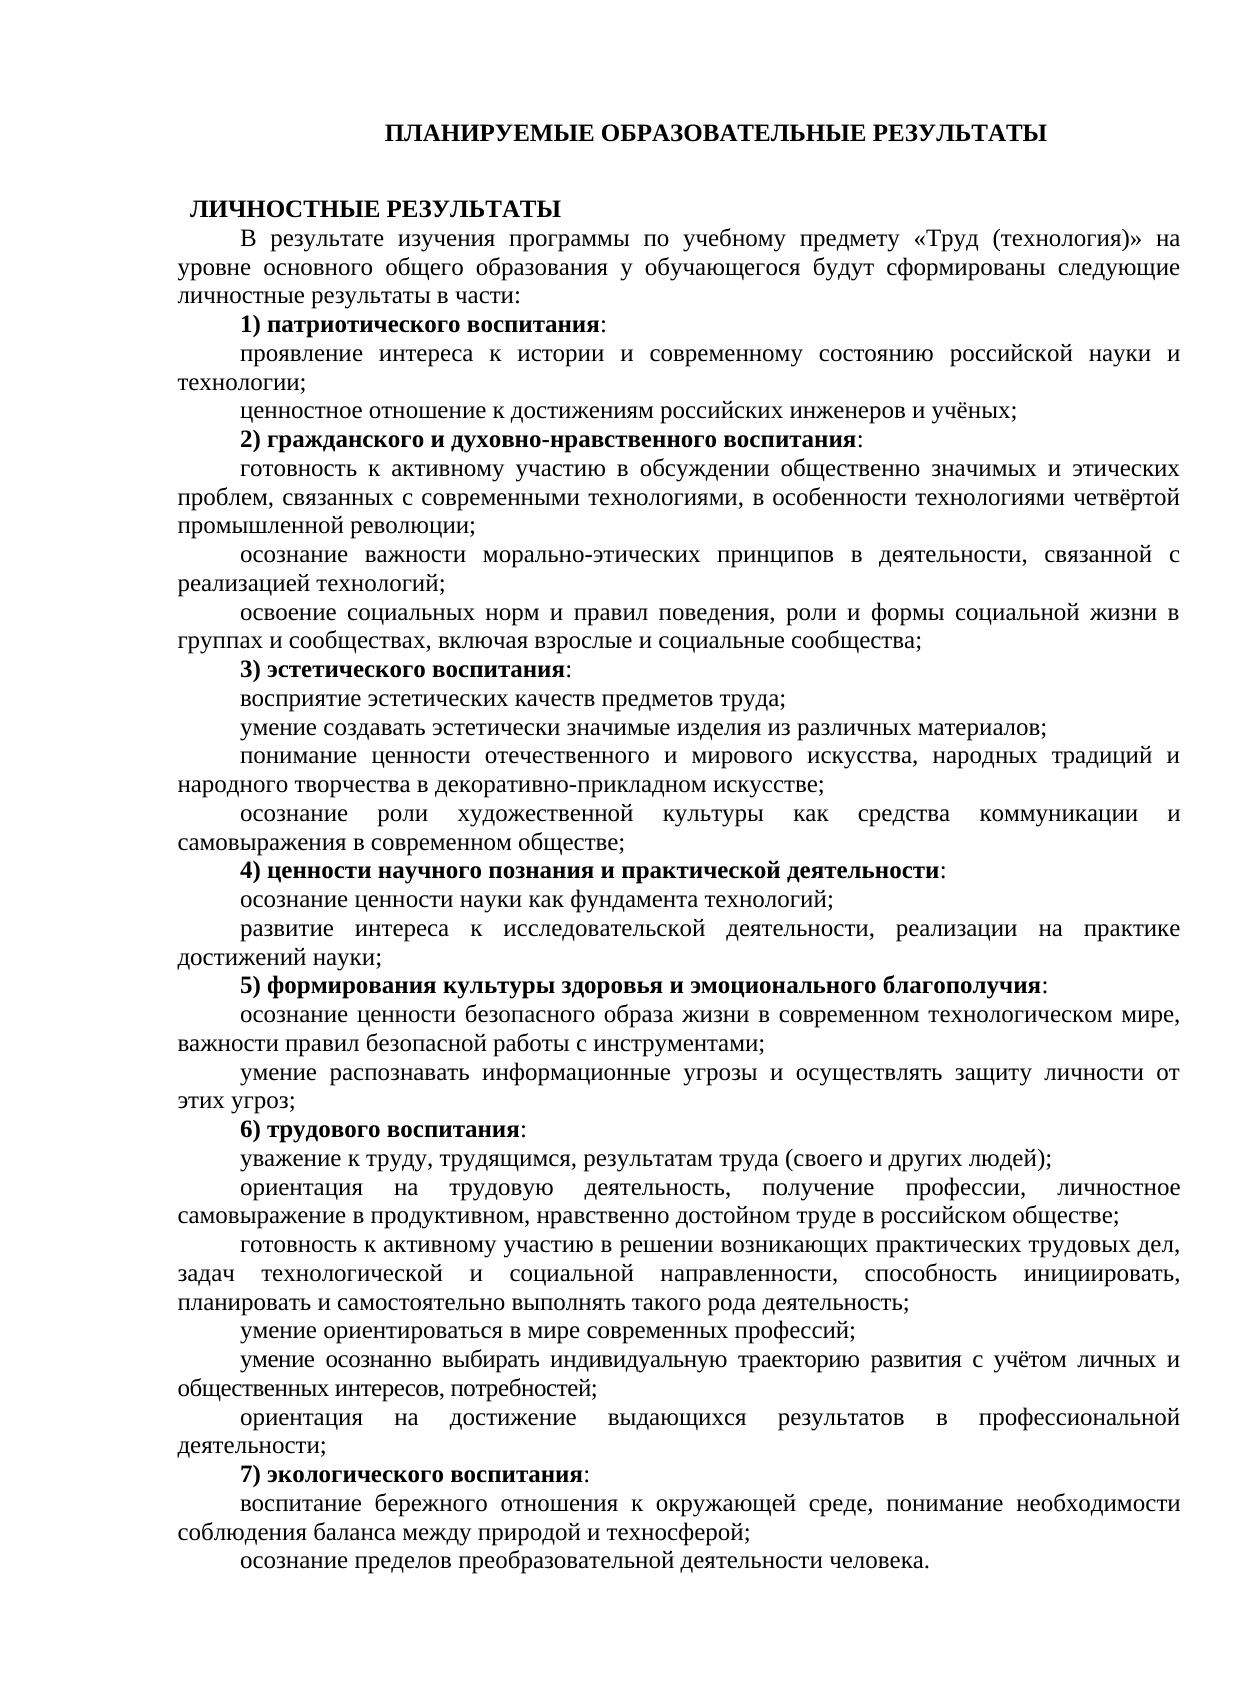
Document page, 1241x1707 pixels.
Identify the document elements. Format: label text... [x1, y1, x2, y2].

text 4) ценности научного познания и практической деятельности: [177, 856, 1181, 884]
text восприятие эстетических качеств предметов труда; [177, 683, 1181, 712]
text 6) трудового воспитания: [177, 1114, 1181, 1143]
text осознание ценности безопасного образа жизни в современном технологическом мире, важности правил безопасной работы с инструментами; [177, 999, 1181, 1057]
text осознание важности морально-этических принципов в деятельности, связанной с реализацией технологий; [177, 539, 1181, 597]
text осознание пределов преобразовательной деятельности человека. [177, 1546, 1181, 1574]
text ориентация на трудовую деятельность, получение профессии, личностное самовыражение в продуктивном, нравственно достойном труде в российском обществе; [177, 1172, 1181, 1229]
text воспитание бережного отношения к окружающей среде, понимание необходимости соблюдения баланса между природой и техносферой; [177, 1488, 1181, 1546]
text умение ориентироваться в мире современных профессий; [177, 1316, 1181, 1344]
text ЛИЧНОСТНЫЕ РЕЗУЛЬТАТЫ [190, 194, 1181, 223]
text умение распознавать информационные угрозы и осуществлять защиту личности от этих угроз; [177, 1057, 1181, 1114]
text В результате изучения программы по учебному предмету «Труд (технология)» на уровне основного общего образования у обучающегося будут сформированы следующие личностные результаты в части: [177, 223, 1181, 309]
text 1) патриотического воспитания: [177, 309, 1181, 338]
text 2) гражданского и духовно-нравственного воспитания: [177, 424, 1181, 453]
text освоение социальных норм и правил поведения, роли и формы социальной жизни в группах и сообществах, включая взрослые и социальные сообщества; [177, 597, 1181, 654]
text ориентация на достижение выдающихся результатов в профессиональной деятельности; [177, 1402, 1181, 1459]
text ценностное отношение к достижениям российских инженеров и учёных; [177, 396, 1181, 424]
text 5) формирования культуры здоровья и эмоционального благополучия: [177, 971, 1181, 999]
text умение создавать эстетически значимые изделия из различных материалов; [177, 712, 1181, 741]
text осознание ценности науки как фундамента технологий; [177, 884, 1181, 913]
text уважение к труду, трудящимся, результатам труда (своего и других людей); [177, 1143, 1181, 1172]
text понимание ценности отечественного и мирового искусства, народных традиций и народного творчества в декоративно-прикладном искусстве; [177, 741, 1181, 798]
text 7) экологического воспитания: [177, 1459, 1181, 1488]
text развитие интереса к исследовательской деятельности, реализации на практике достижений науки; [177, 913, 1181, 971]
text 3) эстетического воспитания: [177, 654, 1181, 683]
text проявление интереса к истории и современному состоянию российской науки и технологии; [177, 338, 1181, 396]
text готовность к активному участию в обсуждении общественно значимых и этических проблем, связанных с современными технологиями, в особенности технологиями четвёртой промышленной революции; [177, 453, 1181, 539]
text осознание роли художественной культуры как средства коммуникации и самовыражения в современном обществе; [177, 798, 1181, 856]
text готовность к активному участию в решении возникающих практических трудовых дел, задач технологической и социальной направленности, способность инициировать, планировать и самостоятельно выполнять такого рода деятельность; [177, 1229, 1181, 1316]
text ПЛАНИРУЕМЫЕ ОБРАЗОВАТЕЛЬНЫЕ РЕЗУЛЬТАТЫ [190, 118, 1181, 147]
text умение осознанно выбирать индивидуальную траекторию развития с учётом личных и общественных интересов, потребностей; [177, 1344, 1181, 1402]
